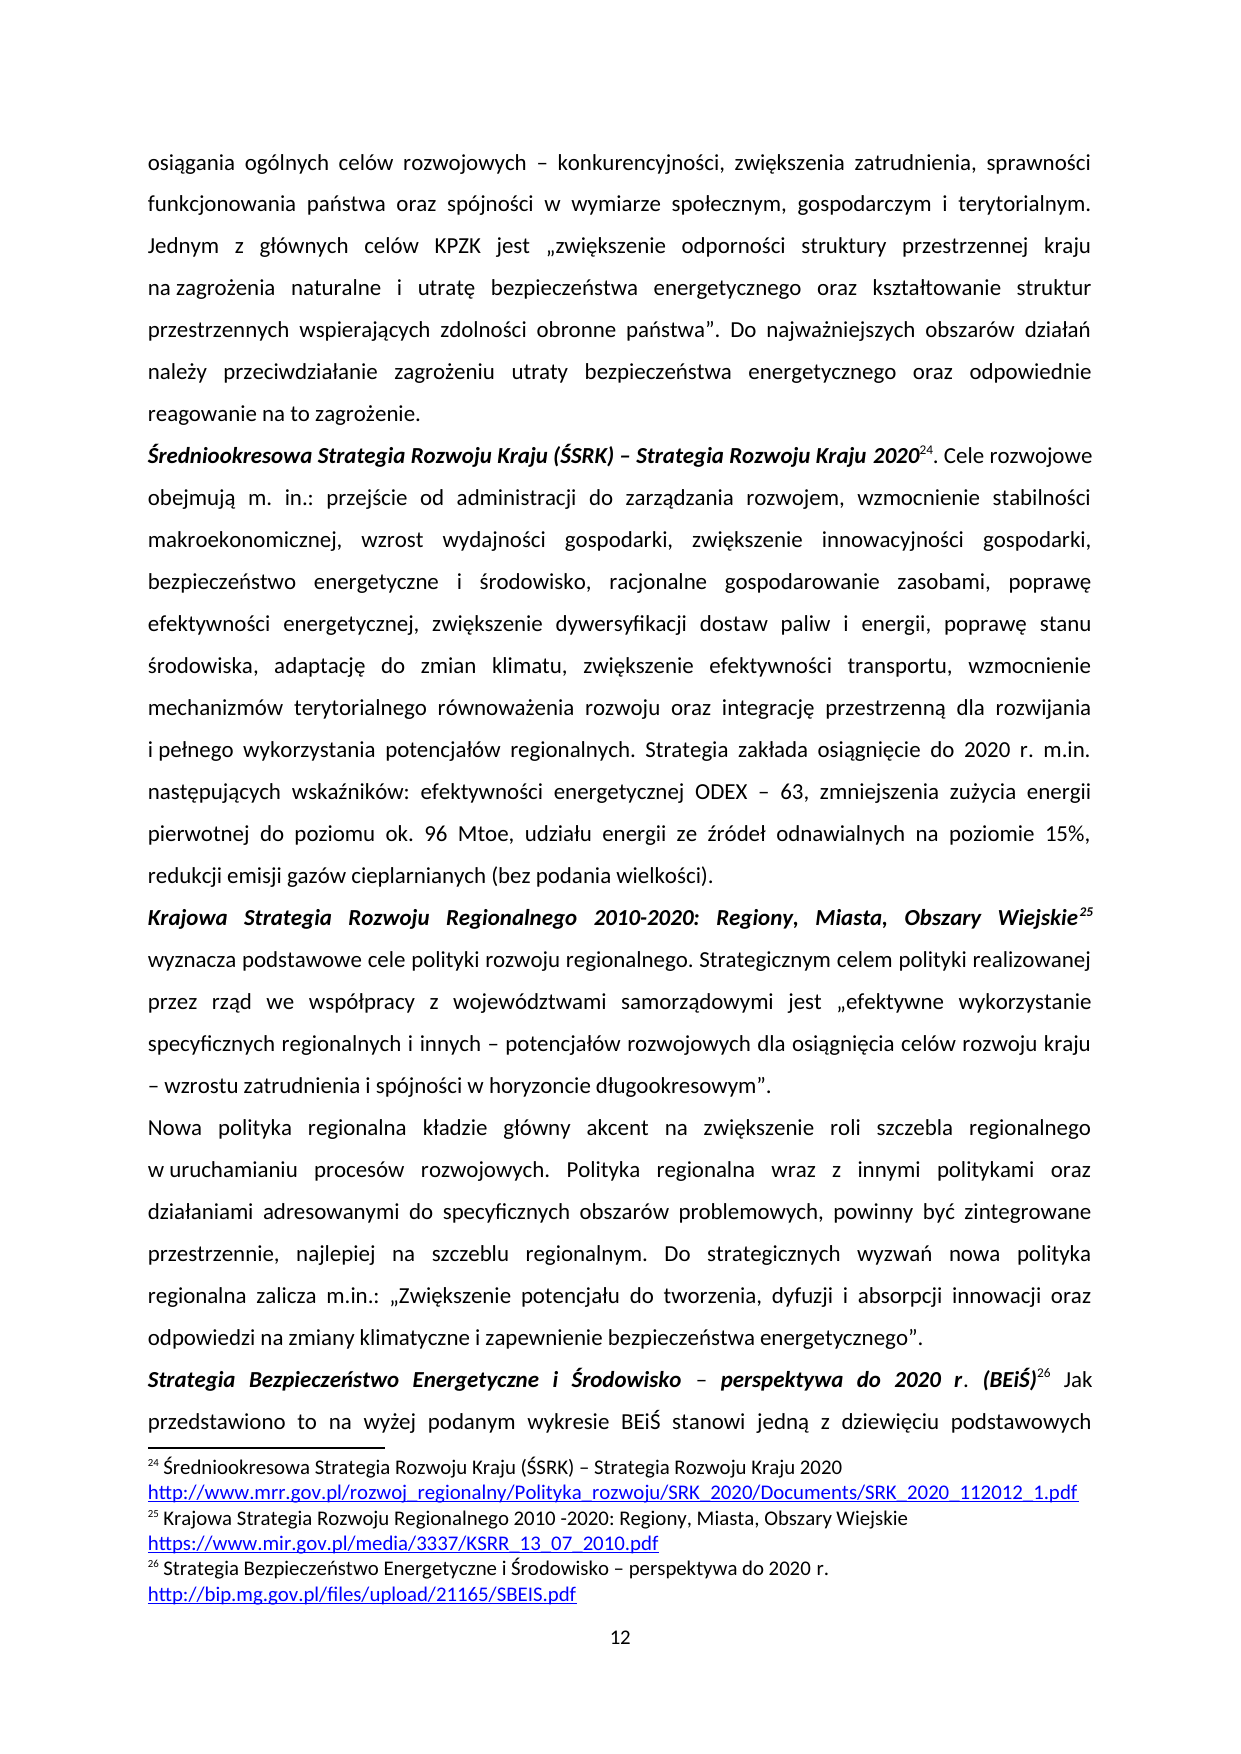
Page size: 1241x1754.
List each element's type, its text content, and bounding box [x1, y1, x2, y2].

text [148, 1365, 1093, 1435]
text Średniookresowa Strategia Rozwoju Kraju (ŚSRK) – Strategia Rozwoju Kraju 2020. Cele rozwojowe obejmują m. in.: przejście od administracji do zarządzania rozwojem, wzmocnienie stabilności makroekonomicznej, wzrost wydajności gospodarki, zwiększenie innowacyjności gospodarki, bezpieczeństwo energetyczne i środowisko, racjonalne gospodarowanie zasobami, poprawę efektywności energetycznej, zwiększenie dywersyfikacji dostaw paliw i energii, poprawę stanu środowiska, adaptację do zmian klimatu, zwiększenie efektywności transportu, wzmocnienie mechanizmów terytorialnego równoważenia rozwoju oraz integrację przestrzenną dla rozwijania i pełnego wykorzystania potencjałów regionalnych. Strategia zakłada osiągnięcie do 2020 r. m.in. następujących wskaźników: efektywności energetycznej ODEX – 63, zmniejszenia zużycia energii pierwotnej do poziomu ok. 96 Mtoe, udziału energii ze źródeł odnawialnych na poziomie 15%, redukcji emisji gazów cieplarnianych (bez podania wielkości). [148, 441, 1093, 889]
text Krajowa Strategia Rozwoju Regionalnego 2010-2020: Regiony, Miasta, Obszary Wiejskie wyznacza podstawowe cele polityki rozwoju regionalnego. Strategicznym celem polityki realizowanej przez rząd we współpracy z województwami samorządowymi jest „efektywne wykorzystanie specyficznych regionalnych i innych – potencjałów rozwojowych dla osiągnięcia celów rozwoju kraju – wzrostu zatrudnienia i spójności w horyzoncie długookresowym”. [148, 903, 1093, 1099]
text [148, 148, 1093, 427]
text Nowa polityka regionalna kładzie główny akcent na zwiększenie roli szczebla regionalnego w uruchamianiu procesów rozwojowych. Polityka regionalna wraz z innymi politykami oraz działaniami adresowanymi do specyficznych obszarów problemowych, powinny być zintegrowane przestrzennie, najlepiej na szczeblu regionalnym. Do strategicznych wyzwań nowa polityka regionalna zalicza m.in.: „Zwiększenie potencjału do tworzenia, dyfuzji i absorpcji innowacji oraz odpowiedzi na zmiany klimatyczne i zapewnienie bezpieczeństwa energetycznego”. [148, 1113, 1093, 1351]
